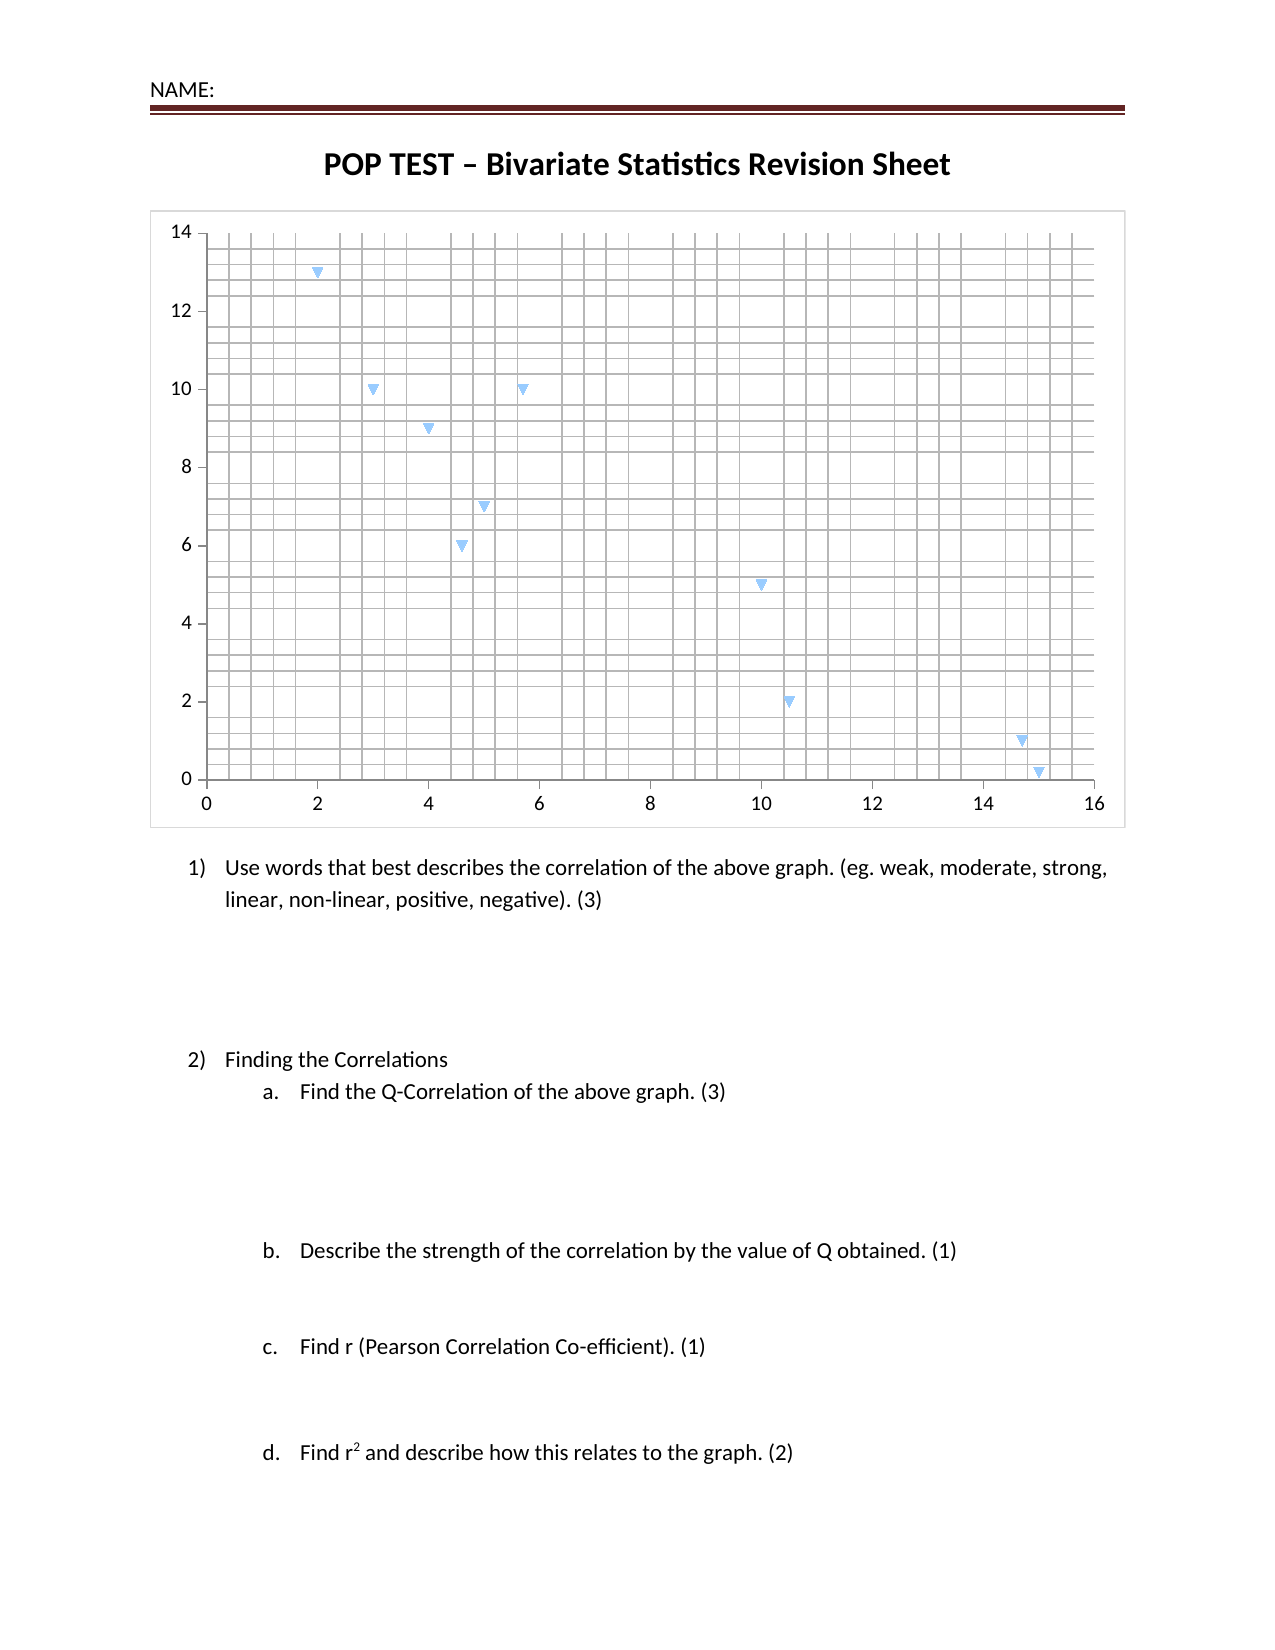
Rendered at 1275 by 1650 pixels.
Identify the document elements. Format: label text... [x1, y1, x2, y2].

text POP TEST – Bivariate Statistics Revision Sheet [150, 142, 1125, 183]
list Use words that best describes the correlation of the above graph. (eg. weak, moderate, strong, linear, non-linear, positive, negative). (3) [187, 853, 1125, 914]
list Find r (Pearson Correlation Co-efficient). (1) [262, 1332, 1125, 1361]
list Find r2 and describe how this relates to the graph. (2) [262, 1438, 1125, 1467]
list Describe the strength of the correlation by the value of Q obtained. (1) [262, 1236, 1125, 1264]
list Finding the Correlations [187, 1045, 1125, 1073]
list Find the Q-Correlation of the above graph. (3) [262, 1077, 1125, 1105]
